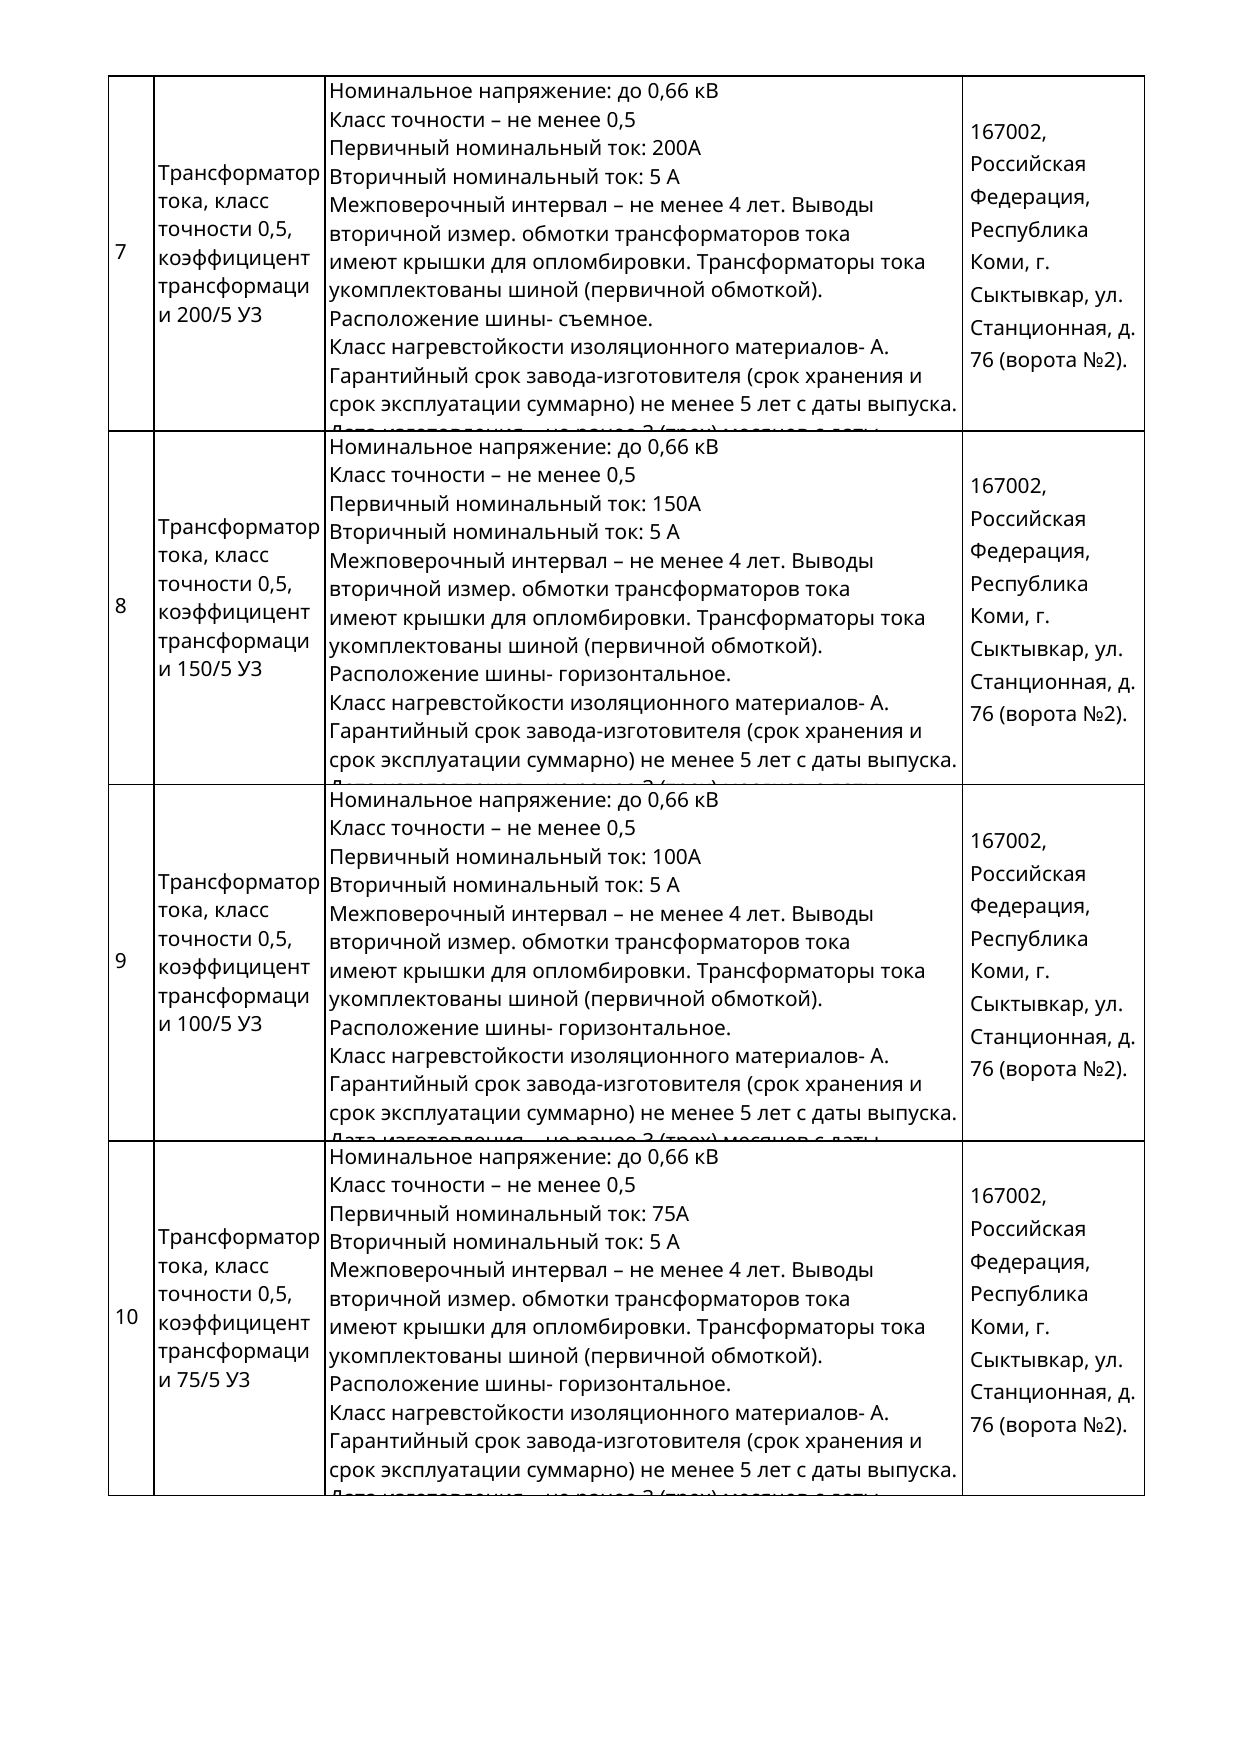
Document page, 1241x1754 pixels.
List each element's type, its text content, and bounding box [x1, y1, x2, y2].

table_cell 7 [109, 77, 153, 430]
table_cell 10 [109, 1142, 153, 1494]
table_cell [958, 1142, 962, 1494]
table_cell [963, 1142, 1144, 1494]
table_cell 167002, Российская Федерация, Республика Коми, г. Сыктывкар, ул. Станционная, д. 76 (ворота №2). [963, 785, 1144, 1140]
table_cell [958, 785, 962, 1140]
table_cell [963, 77, 1144, 430]
table_cell Трансформатор тока, класс точности 0,5, коэффицицент трансформации 75/5 У3 [155, 1142, 324, 1494]
table_cell Трансформатор тока, класс точности 0,5, коэффицицент трансформации 150/5 У3 [155, 432, 324, 783]
table_cell 8 [109, 432, 153, 783]
table_cell Трансформатор тока, класс точности 0,5, коэффицицент трансформации 200/5 У3 [155, 77, 324, 430]
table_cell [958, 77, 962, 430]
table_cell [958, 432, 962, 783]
table_cell 9 [109, 785, 153, 1140]
table_cell 167002, Российская Федерация, Республика Коми, г. Сыктывкар, ул. Станционная, д. 76 (ворота №2). [963, 432, 1144, 783]
table_cell Трансформатор тока, класс точности 0,5, коэффицицент трансформации 100/5 У3 [155, 785, 324, 1140]
